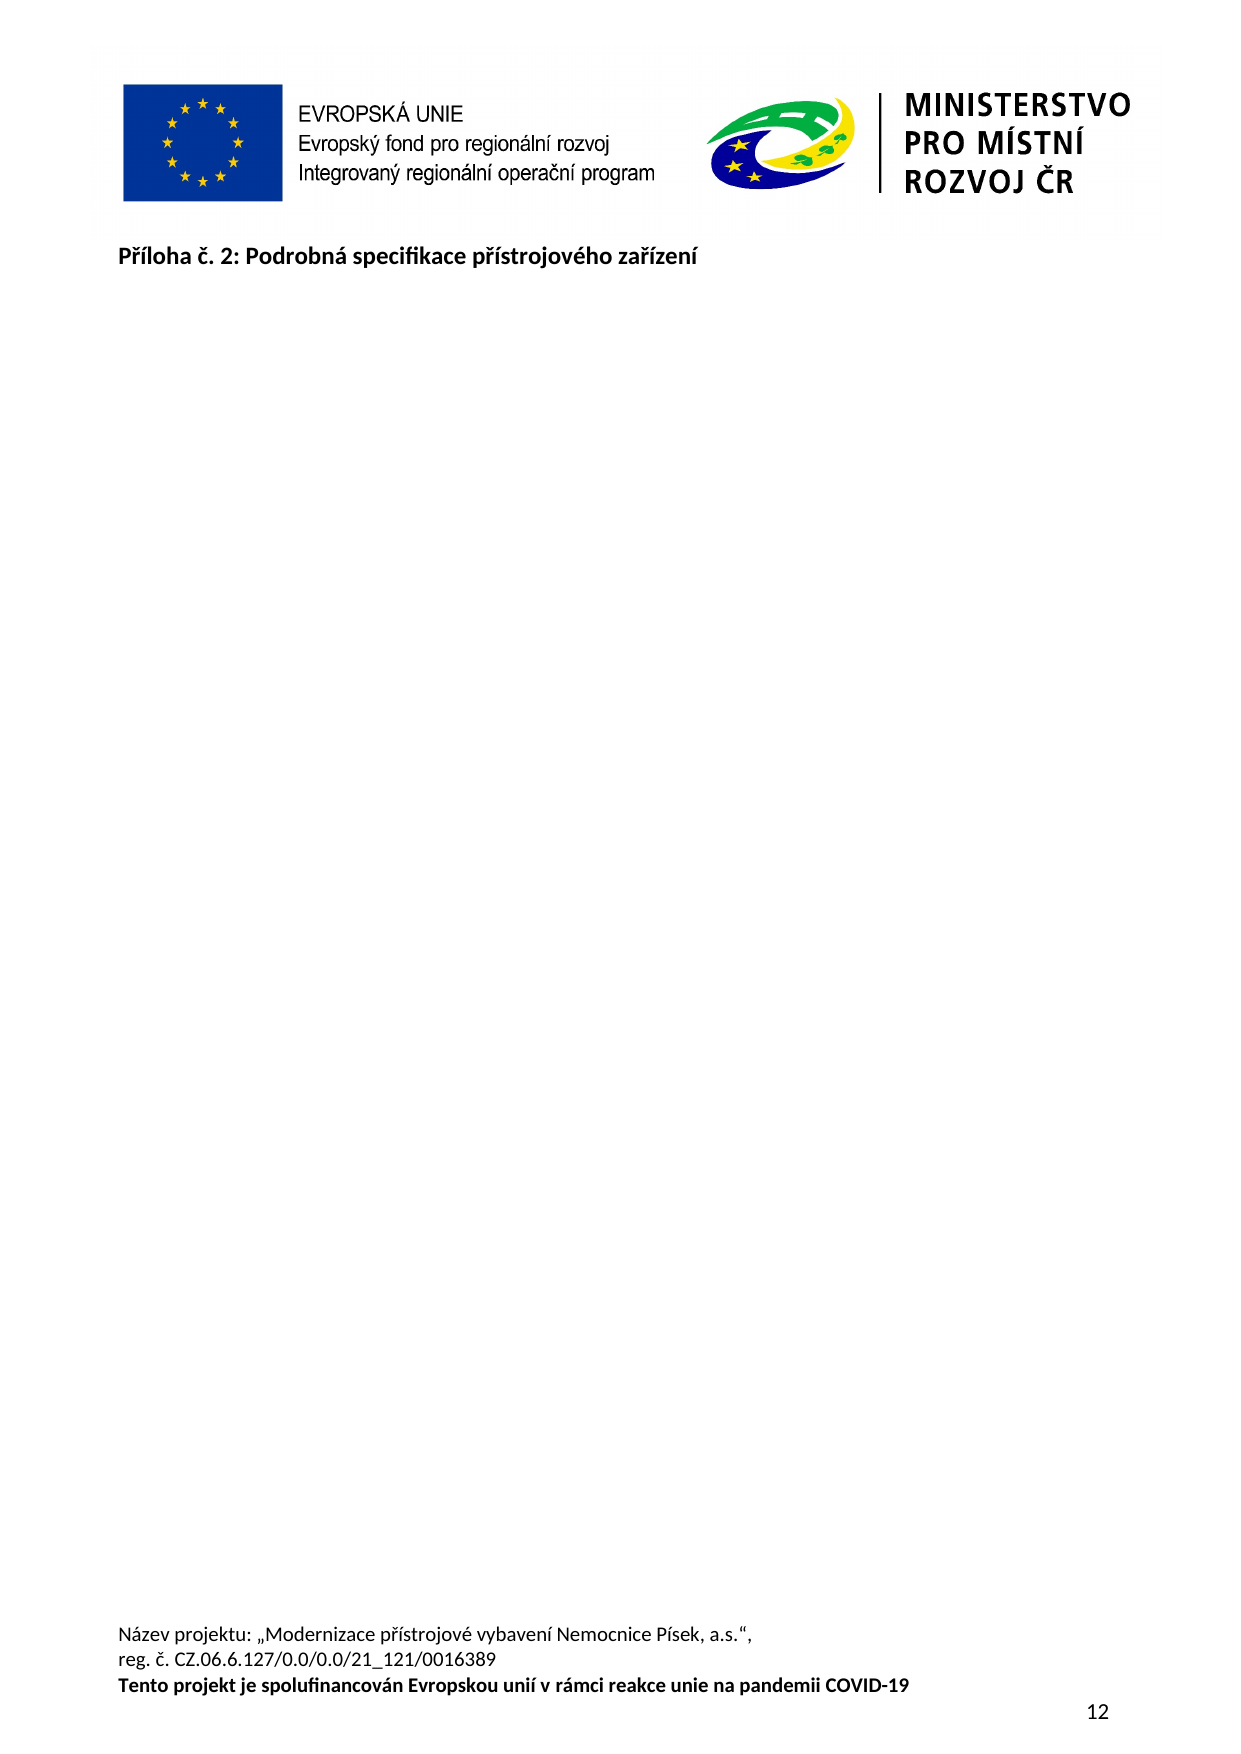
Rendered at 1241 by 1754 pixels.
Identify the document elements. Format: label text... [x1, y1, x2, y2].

text Příloha č. 2: Podrobná specifikace přístrojového zařízení [118, 177, 1122, 270]
picture [88, 44, 1165, 240]
